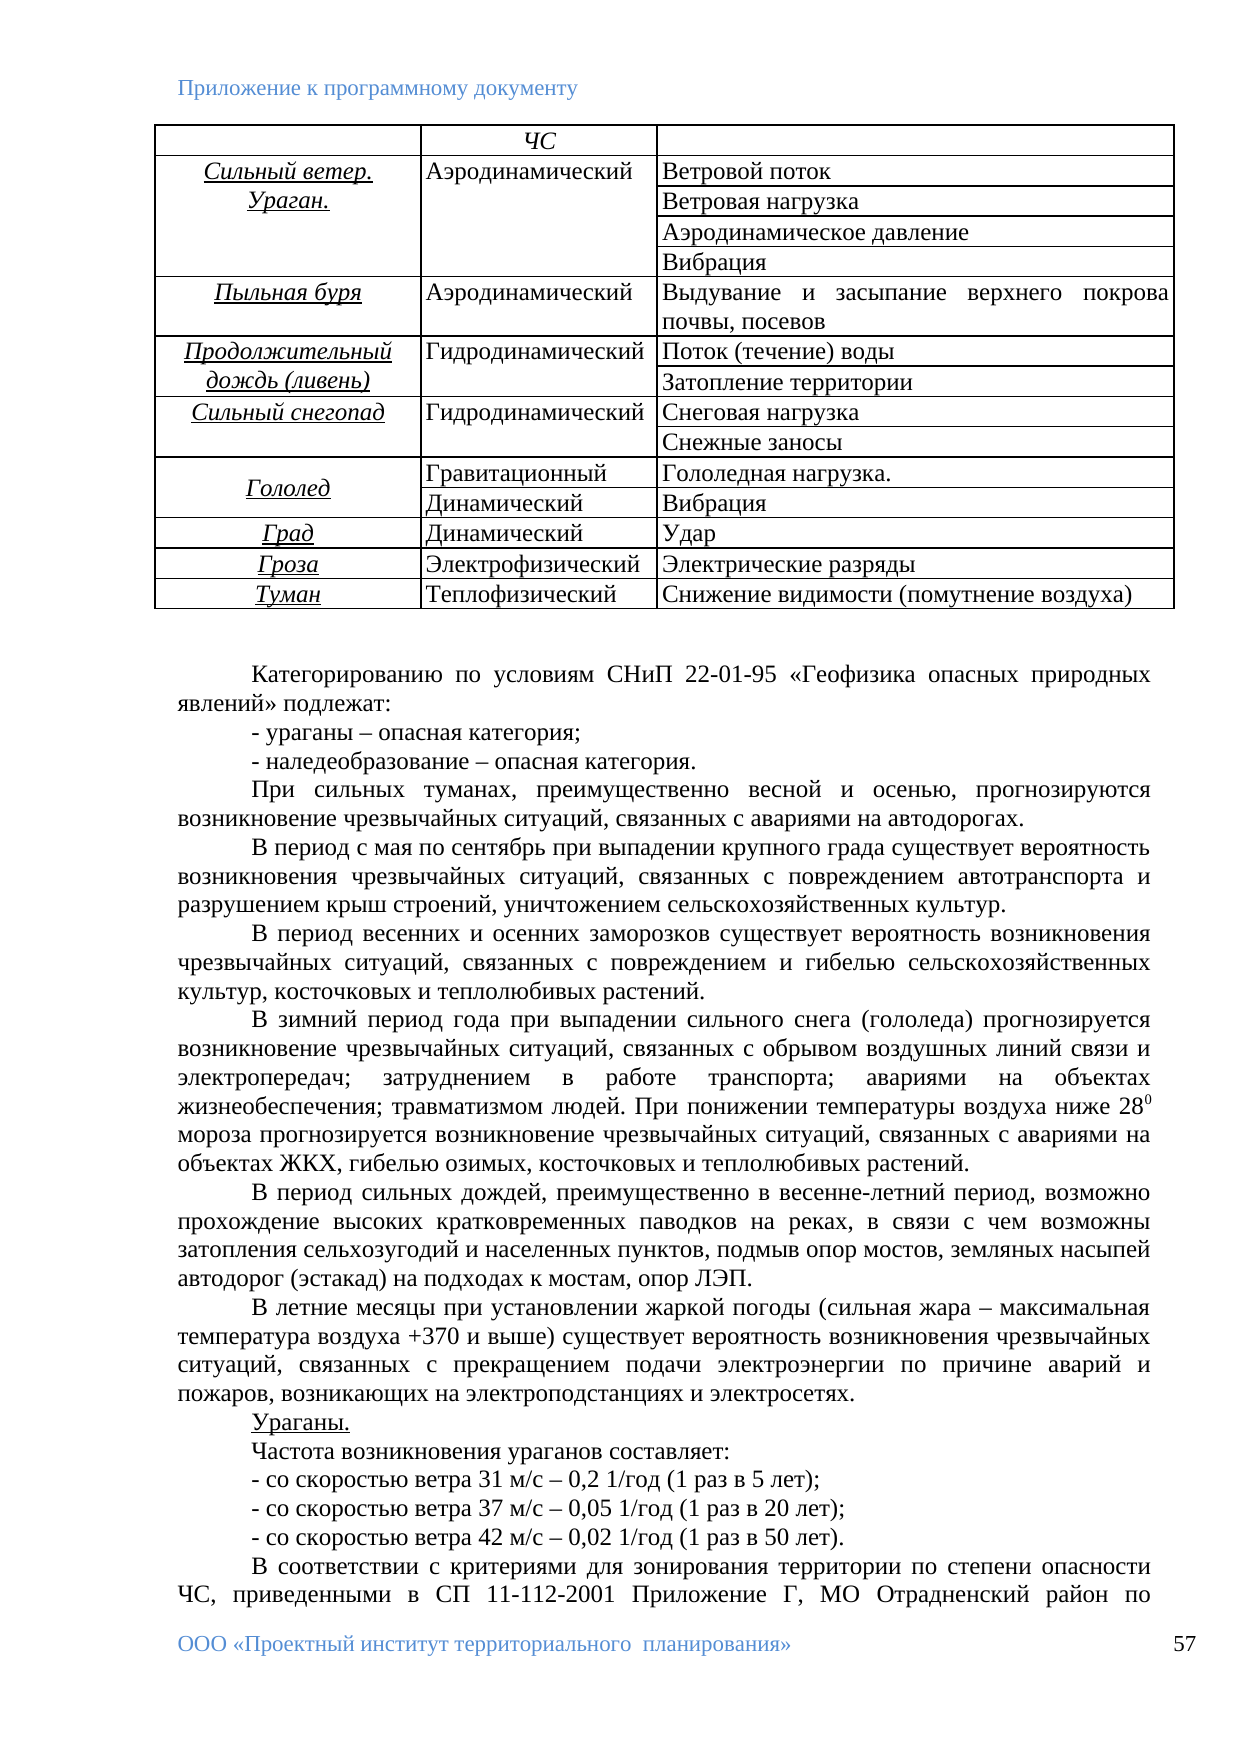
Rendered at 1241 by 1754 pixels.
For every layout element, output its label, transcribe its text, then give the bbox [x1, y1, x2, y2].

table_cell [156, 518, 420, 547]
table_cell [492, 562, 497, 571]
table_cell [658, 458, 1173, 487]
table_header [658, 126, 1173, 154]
text В зимний период года при выпадении сильного снега (гололеда) прогнозируется возникновение чрезвычайных ситуаций, связанных с обрывом воздушных линий связи и электропередач; затруднением в работе транспорта; авариями на объектах жизнеобеспечения; травматизмом людей. При понижении температуры воздуха ниже 280 мороза прогнозируется возникновение чрезвычайных ситуаций, связанных с авариями на объектах ЖКХ, гибелью озимых, косточковых и теплолюбивых растений. [177, 1004, 1152, 1177]
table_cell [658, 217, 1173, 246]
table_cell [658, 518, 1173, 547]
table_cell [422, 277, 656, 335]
text - со скоростью ветра 42 м/с – 0,02 1/год (1 раз в 50 лет). [177, 1522, 1152, 1551]
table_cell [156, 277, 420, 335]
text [177, 1551, 1152, 1608]
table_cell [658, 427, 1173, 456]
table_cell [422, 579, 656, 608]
text - со скоростью ветра 31 м/с – 0,2 1/год (1 раз в 5 лет); [177, 1464, 1152, 1493]
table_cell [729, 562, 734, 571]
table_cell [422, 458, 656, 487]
text - ураганы – опасная категория; [177, 717, 1152, 746]
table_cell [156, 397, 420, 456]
text Ураганы. [177, 1407, 1152, 1436]
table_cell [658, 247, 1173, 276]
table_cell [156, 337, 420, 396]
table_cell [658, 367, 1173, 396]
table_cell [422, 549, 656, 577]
text В летние месяцы при установлении жаркой погоды (сильная жара – максимальная температура воздуха +370 и выше) существует вероятность возникновения чрезвычайных ситуаций, связанных с прекращением подачи электроэнергии по причине аварий и пожаров, возникающих на электроподстанциях и электросетях. [177, 1292, 1152, 1407]
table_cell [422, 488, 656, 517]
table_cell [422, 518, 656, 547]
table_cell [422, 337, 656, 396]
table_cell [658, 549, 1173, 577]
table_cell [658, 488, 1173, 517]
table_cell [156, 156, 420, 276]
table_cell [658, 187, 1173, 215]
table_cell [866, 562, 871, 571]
text При сильных туманах, преимущественно весной и осенью, прогнозируются возникновение чрезвычайных ситуаций, связанных с авариями на автодорогах. [177, 774, 1152, 832]
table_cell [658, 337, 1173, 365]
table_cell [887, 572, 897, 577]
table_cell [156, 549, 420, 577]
text В период весенних и осенних заморозков существует вероятность возникновения чрезвычайных ситуаций, связанных с повреждением и гибелью сельскохозяйственных культур, косточковых и теплолюбивых растений. [177, 918, 1152, 1004]
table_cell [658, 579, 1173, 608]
text Категорированию по условиям СНиП 22-01-95 «Геофизика опасных природных явлений» подлежат: [177, 659, 1152, 717]
text В период сильных дождей, преимущественно в весенне-летний период, возможно прохождение высоких кратковременных паводков на реках, в связи с чем возможны затопления сельхозугодий и населенных пунктов, подмыв опор мостов, земляных насыпей автодорог (эстакад) на подходах к мостам, опор ЛЭП. [177, 1177, 1152, 1292]
text - со скоростью ветра 37 м/с – 0,05 1/год (1 раз в 20 лет); [177, 1493, 1152, 1522]
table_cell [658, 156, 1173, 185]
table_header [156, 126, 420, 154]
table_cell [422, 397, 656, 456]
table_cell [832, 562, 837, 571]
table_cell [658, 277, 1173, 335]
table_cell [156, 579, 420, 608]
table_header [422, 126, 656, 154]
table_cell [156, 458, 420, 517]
text В период с мая по сентябрь при выпадении крупного града существует вероятность возникновения чрезвычайных ситуаций, связанных с повреждением автотранспорта и разрушением крыш строений, уничтожением сельскохозяйственных культур. [177, 832, 1152, 918]
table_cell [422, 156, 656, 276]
text - наледеобразование – опасная категория. [177, 746, 1152, 774]
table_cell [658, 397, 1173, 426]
text Частота возникновения ураганов составляет: [177, 1436, 1152, 1464]
